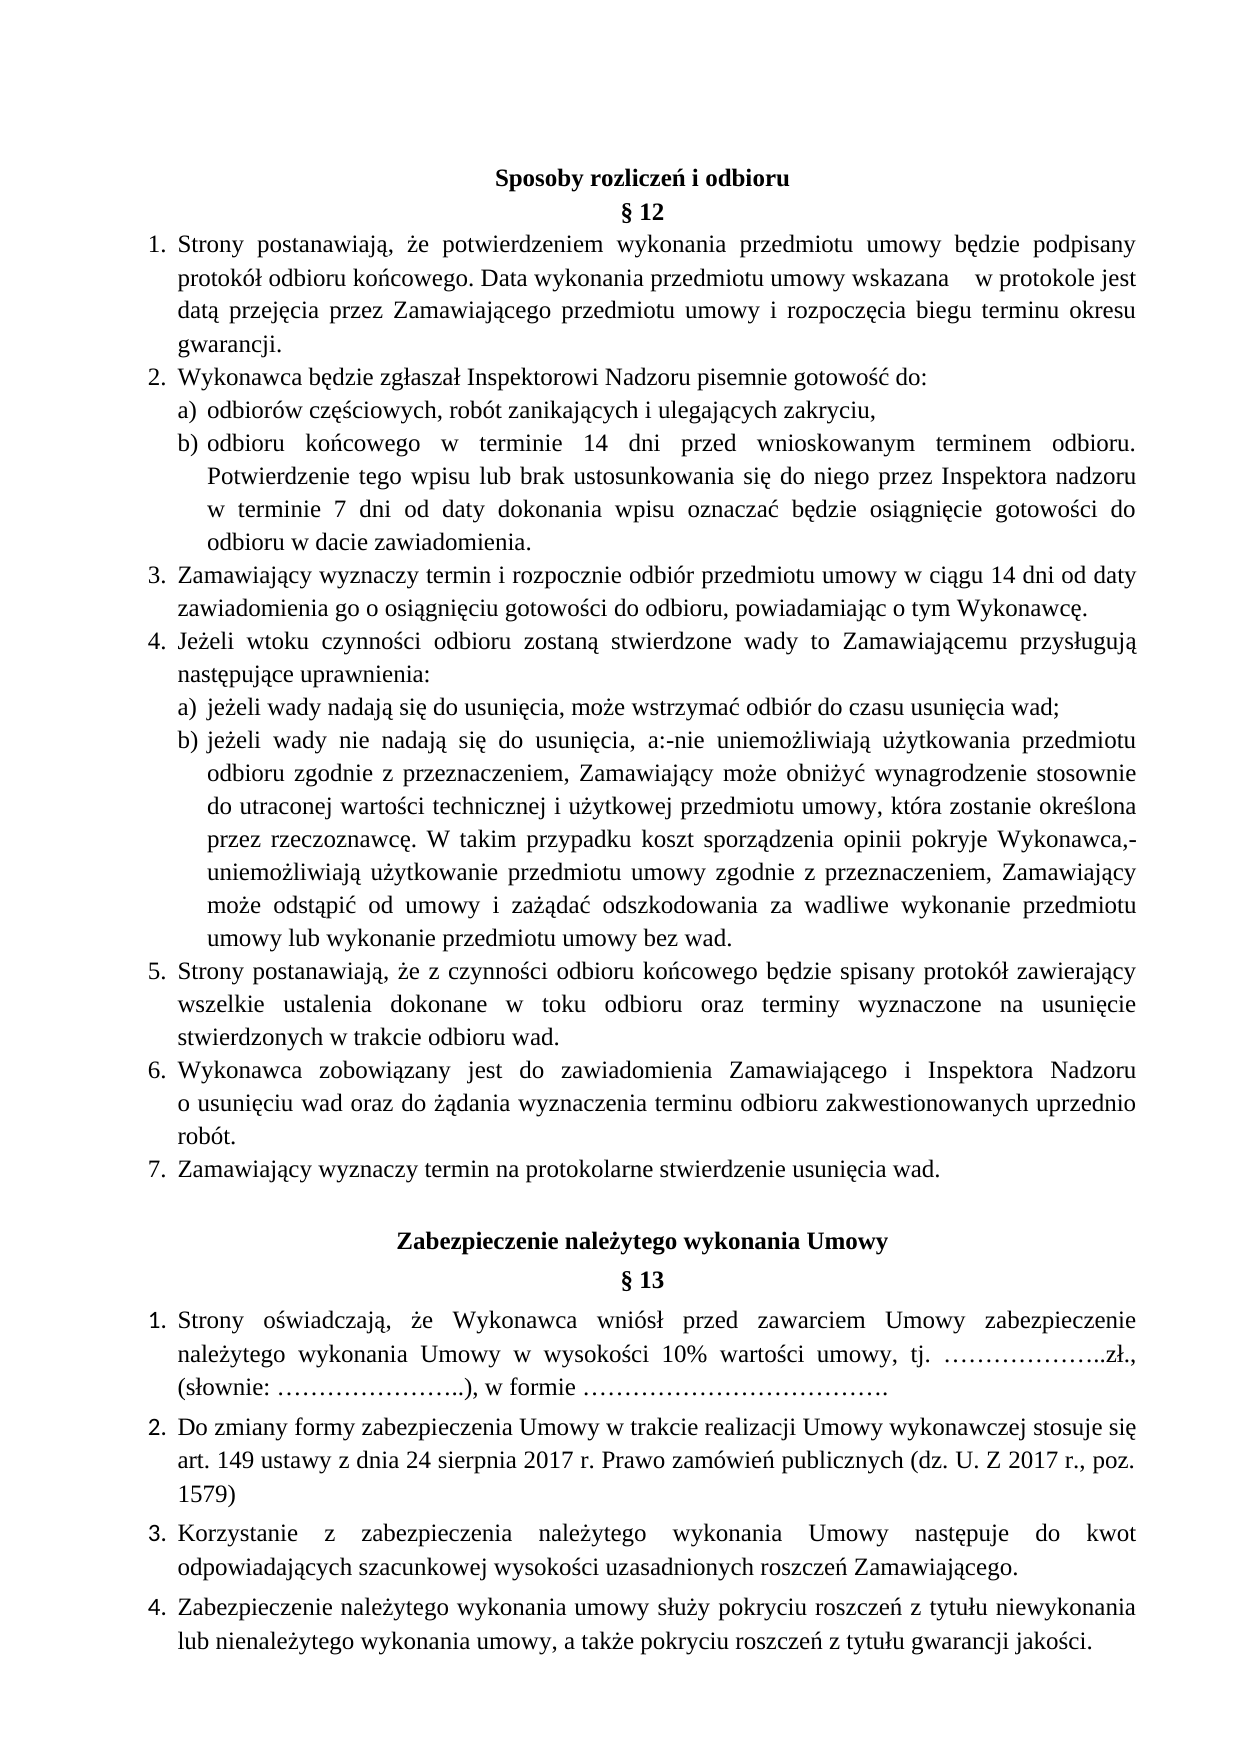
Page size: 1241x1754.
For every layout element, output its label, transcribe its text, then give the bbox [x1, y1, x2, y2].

list jeżeli wady nie nadają się do usunięcia, a:-nie uniemożliwiają użytkowania przedmiotu odbioru zgodnie z przeznaczeniem, Zamawiający może obniżyć wynagrodzenie stosownie do utraconej wartości technicznej i użytkowej przedmiotu umowy, która zostanie określona przez rzeczoznawcę. W takim przypadku koszt sporządzenia opinii pokryje Wykonawca,-uniemożliwiają użytkowanie przedmiotu umowy zgodnie z przeznaczeniem, Zamawiający może odstąpić od umowy i zażądać odszkodowania za wadliwe wykonanie przedmiotu umowy lub wykonanie przedmiotu umowy bez wad. [177, 725, 1137, 952]
text § 12 [148, 197, 1137, 225]
list Wykonawca będzie zgłaszał Inspektorowi Nadzoru pisemnie gotowość do: [148, 362, 1137, 390]
list odbiorów częściowych, robót zanikających i ulegających zakryciu, [177, 395, 1137, 423]
list jeżeli wady nadają się do usunięcia, może wstrzymać odbiór do czasu usunięcia wad; [177, 692, 1137, 721]
text Sposoby rozliczeń i odbioru [148, 163, 1137, 192]
list Strony postanawiają, że z czynności odbioru końcowego będzie spisany protokół zawierający wszelkie ustalenia dokonane w toku odbioru oraz terminy wyznaczone na usunięcie stwierdzonych w trakcie odbioru wad. [148, 956, 1137, 1051]
list Zabezpieczenie należytego wykonania umowy służy pokryciu roszczeń z tytułu niewykonania lub nienależytego wykonania umowy, a także pokryciu roszczeń z tytułu gwarancji jakości. [148, 1591, 1137, 1655]
list Do zmiany formy zabezpieczenia Umowy w trakcie realizacji Umowy wykonawczej stosuje się art. 149 ustawy z dnia 24 sierpnia 2017 r. Prawo zamówień publicznych (dz. U. Z 2017 r., poz. 1579) [148, 1411, 1137, 1507]
list Zamawiający wyznaczy termin na protokolarne stwierdzenie usunięcia wad. [148, 1154, 1137, 1183]
text § 13 [148, 1265, 1137, 1294]
list Wykonawca zobowiązany jest do zawiadomienia Zamawiającego i Inspektora Nadzoru o usunięciu wad oraz do żądania wyznaczenia terminu odbioru zakwestionowanych uprzednio robót. [148, 1055, 1137, 1150]
list odbioru końcowego w terminie 14 dni przed wnioskowanym terminem odbioru. Potwierdzenie tego wpisu lub brak ustosunkowania się do niego przez Inspektora nadzoru w terminie 7 dni od daty dokonania wpisu oznaczać będzie osiągnięcie gotowości do odbioru w dacie zawiadomienia. [177, 428, 1137, 556]
list Korzystanie z zabezpieczenia należytego wykonania Umowy następuje do kwot odpowiadających szacunkowej wysokości uzasadnionych roszczeń Zamawiającego. [148, 1518, 1137, 1581]
text Zabezpieczenie należytego wykonania Umowy [148, 1226, 1137, 1255]
list Zamawiający wyznaczy termin i rozpocznie odbiór przedmiotu umowy w ciągu 14 dni od daty zawiadomienia go o osiągnięciu gotowości do odbioru, powiadamiając o tym Wykonawcę. [148, 560, 1137, 622]
list Strony postanawiają, że potwierdzeniem wykonania przedmiotu umowy będzie podpisany protokół odbioru końcowego. Data wykonania przedmiotu umowy wskazana w protokole jest datą przejęcia przez Zamawiającego przedmiotu umowy i rozpoczęcia biegu terminu okresu gwarancji. [148, 229, 1137, 357]
list Strony oświadczają, że Wykonawca wniósł przed zawarciem Umowy zabezpieczenie należytego wykonania Umowy w wysokości 10% wartości umowy, tj. ………………..zł., (słownie: …………………..), w formie ………………………………. [148, 1304, 1137, 1401]
list Jeżeli wtoku czynności odbioru zostaną stwierdzone wady to Zamawiającemu przysługują następujące uprawnienia: [148, 626, 1137, 688]
